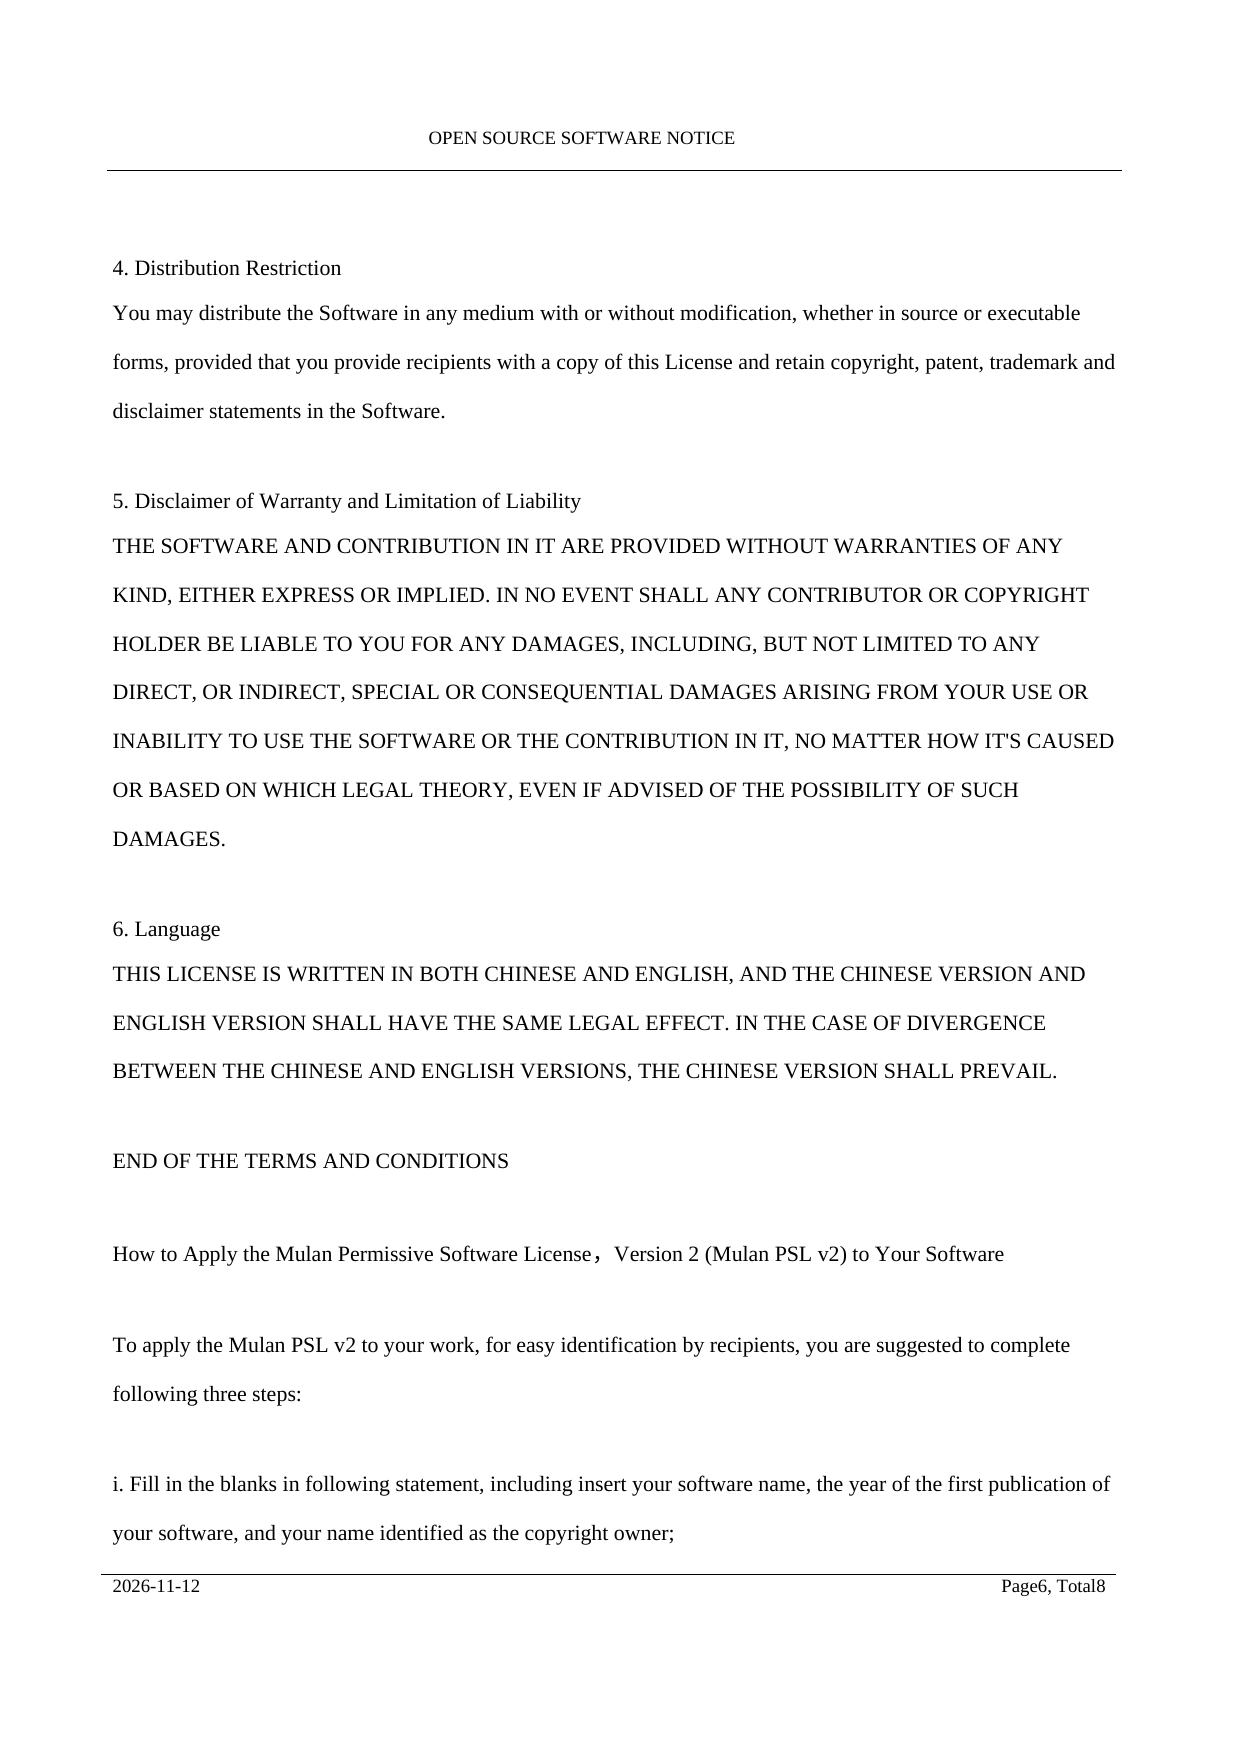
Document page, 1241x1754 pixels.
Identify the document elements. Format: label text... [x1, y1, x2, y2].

text THE SOFTWARE AND CONTRIBUTION IN IT ARE PROVIDED WITHOUT WARRANTIES OF ANY KIND, EITHER EXPRESS OR IMPLIED. IN NO EVENT SHALL ANY CONTRIBUTOR OR COPYRIGHT HOLDER BE LIABLE TO YOU FOR ANY DAMAGES, INCLUDING, BUT NOT LIMITED TO ANY DIRECT, OR INDIRECT, SPECIAL OR CONSEQUENTIAL DAMAGES ARISING FROM YOUR USE OR INABILITY TO USE THE SOFTWARE OR THE CONTRIBUTION IN IT, NO MATTER HOW IT'S CAUSED OR BASED ON WHICH LEGAL THEORY, EVEN IF ADVISED OF THE POSSIBILITY OF SUCH DAMAGES. [112, 529, 1128, 854]
text You may distribute the Software in any medium with or without modification, whether in source or executable forms, provided that you provide recipients with a copy of this License and retain copyright, patent, trademark and disclaimer statements in the Software. [112, 297, 1128, 427]
text THIS LICENSE IS WRITTEN IN BOTH CHINESE AND ENGLISH, AND THE CHINESE VERSION AND ENGLISH VERSION SHALL HAVE THE SAME LEGAL EFFECT. IN THE CASE OF DIVERGENCE BETWEEN THE CHINESE AND ENGLISH VERSIONS, THE CHINESE VERSION SHALL PREVAIL. [112, 957, 1128, 1087]
text 5. Disclaimer of Warranty and Limitation of Liability [112, 484, 1128, 517]
text END OF THE TERMS AND CONDITIONS [112, 1145, 1128, 1177]
text How to Apply the Mulan Permissive Software License，Version 2 (Mulan PSL v2) to Your Software [112, 1235, 1128, 1268]
text 4. Distribution Restriction [112, 251, 1128, 284]
text To apply the Mulan PSL v2 to your work, for easy identification by recipients, you are suggested to complete following three steps: [112, 1328, 1128, 1410]
text i. Fill in the blanks in following statement, including insert your software name, the year of the first publication of your software, and your name identified as the copyright owner; [112, 1467, 1128, 1549]
text 6. Language [112, 912, 1128, 944]
